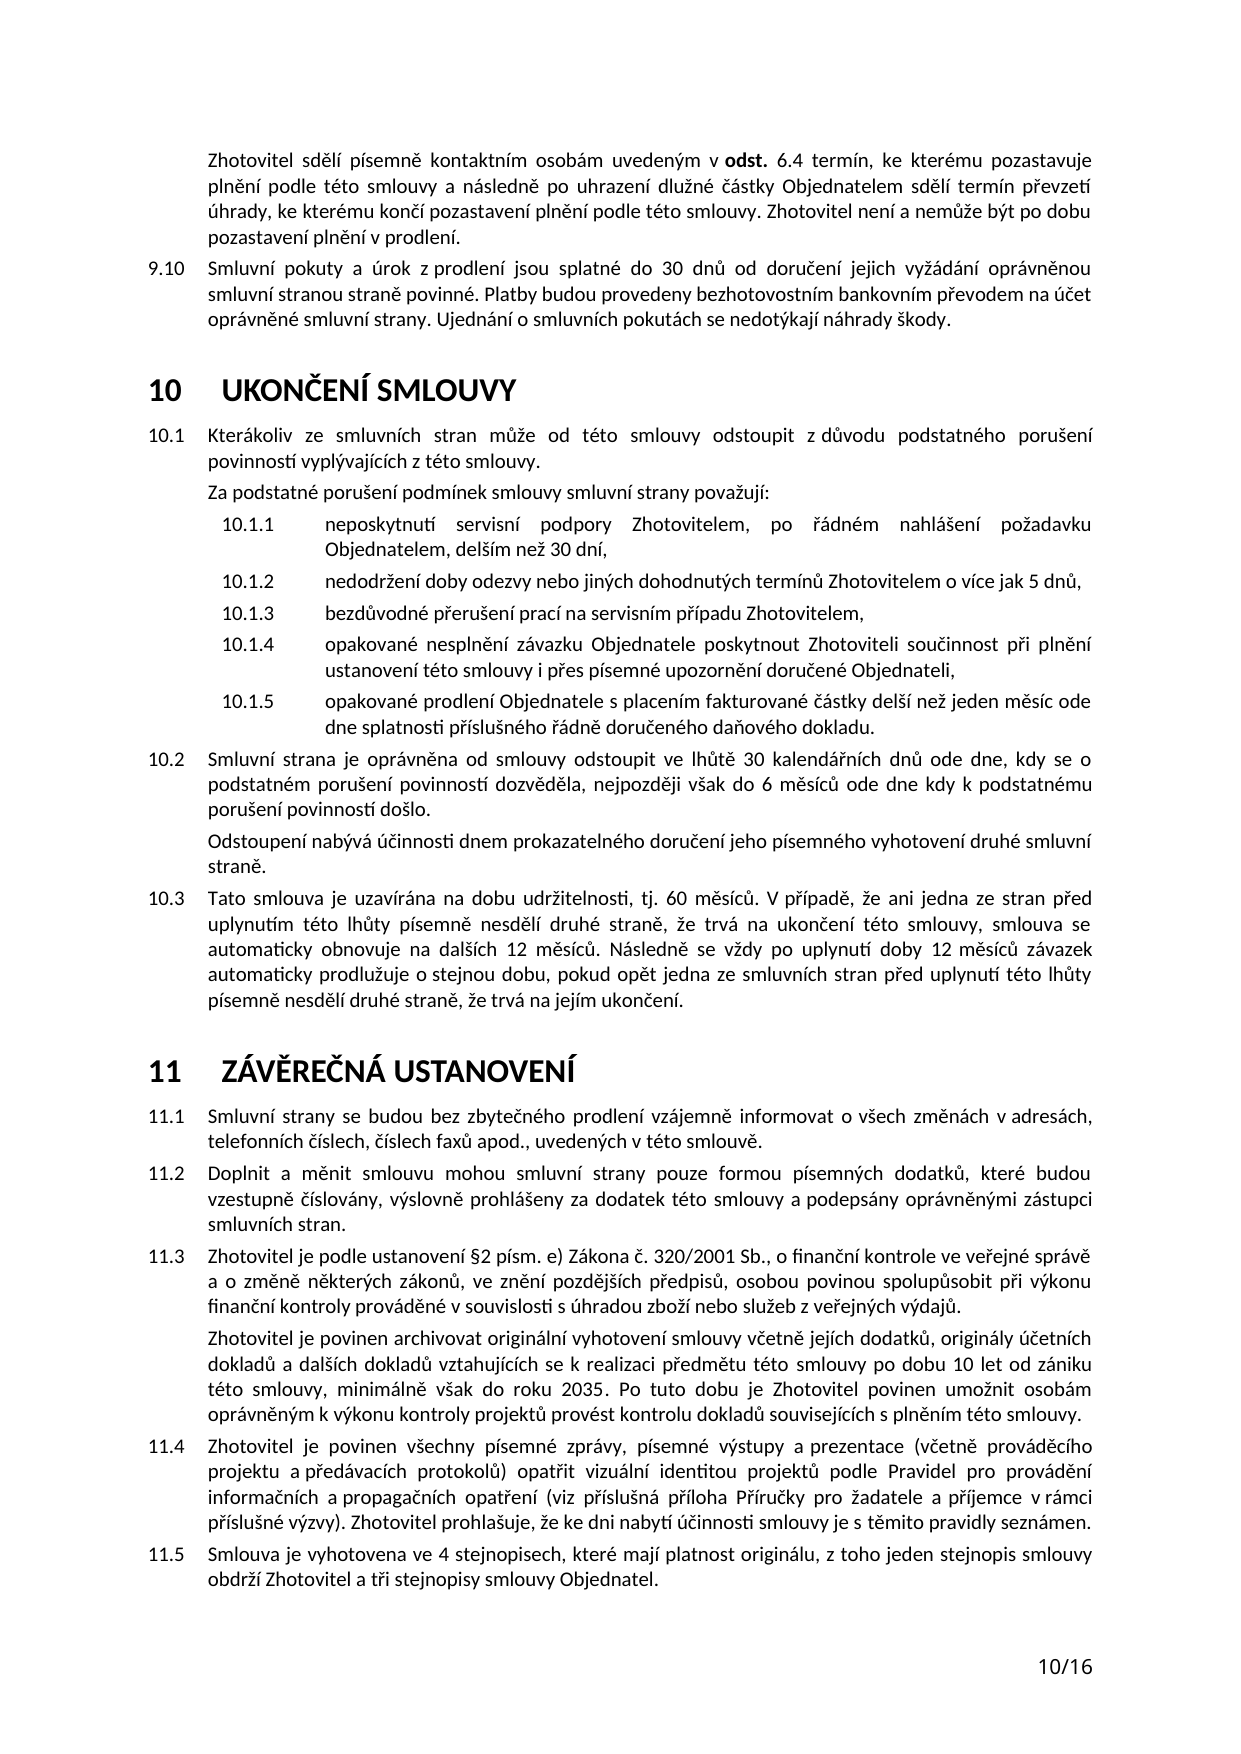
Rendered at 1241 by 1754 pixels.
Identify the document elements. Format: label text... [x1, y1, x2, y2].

subtitle neposkytnutí servisní podpory Zhotovitelem, po řádném nahlášení požadavku Objednatelem, delším než 30 dní, [221, 511, 1093, 562]
subtitle Zhotovitel sdělí písemně kontaktním osobám uvedeným v odst. 6.4 termín, ke kterému pozastavuje plnění podle této smlouvy a následně po uhrazení dlužné částky Objednatelem sdělí termín převzetí úhrady, ke kterému končí pozastavení plnění podle této smlouvy. Zhotovitel není a nemůže být po dobu pozastavení plnění v prodlení. [208, 148, 1093, 249]
subtitle Smlouva je vyhotovena ve 4 stejnopisech, které mají platnost originálu, z toho jeden stejnopis smlouvy obdrží Zhotovitel a tři stejnopisy smlouvy Objednatel. [148, 1541, 1093, 1592]
subtitle Zhotovitel je povinen archivovat originální vyhotovení smlouvy včetně jejích dodatků, originály účetních dokladů a dalších dokladů vztahujících se k realizaci předmětu této smlouvy po dobu 10 let od zániku této smlouvy, minimálně však do roku 2035. Po tuto dobu je Zhotovitel povinen umožnit osobám oprávněným k výkonu kontroly projektů provést kontrolu dokladů souvisejících s plněním této smlouvy. [208, 1325, 1093, 1427]
subtitle Odstoupení nabývá účinnosti dnem prokazatelného doručení jeho písemného vyhotovení druhé smluvní straně. [208, 828, 1093, 879]
subtitle Smluvní strany se budou bez zbytečného prodlení vzájemně informovat o všech změnách v adresách, telefonních číslech, číslech faxů apod., uvedených v této smlouvě. [148, 1103, 1093, 1154]
subtitle Závěrečná ustanovení [148, 1050, 1093, 1091]
subtitle Smluvní strana je oprávněna od smlouvy odstoupit ve lhůtě 30 kalendářních dnů ode dne, kdy se o podstatném porušení povinností dozvěděla, nejpozději však do 6 měsíců ode dne kdy k podstatnému porušení povinností došlo. [148, 746, 1093, 822]
subtitle Zhotovitel je povinen všechny písemné zprávy, písemné výstupy a prezentace (včetně prováděcího projektu a předávacích protokolů) opatřit vizuální identitou projektů podle Pravidel pro provádění informačních a propagačních opatření (viz příslušná příloha Příručky pro žadatele a příjemce v rámci příslušné výzvy). Zhotovitel prohlašuje, že ke dni nabytí účinnosti smlouvy je s těmito pravidly seznámen. [148, 1433, 1093, 1535]
subtitle Tato smlouva je uzavírána na dobu udržitelnosti, tj. 60 měsíců. V případě, že ani jedna ze stran před uplynutím této lhůty písemně nesdělí druhé straně, že trvá na ukončení této smlouvy, smlouva se automaticky obnovuje na dalších 12 měsíců. Následně se vždy po uplynutí doby 12 měsíců závazek automaticky prodlužuje o stejnou dobu, pokud opět jedna ze smluvních stran před uplynutí této lhůty písemně nesdělí druhé straně, že trvá na jejím ukončení. [148, 885, 1093, 1012]
subtitle Zhotovitel je podle ustanovení §2 písm. e) Zákona č. 320/2001 Sb., o finanční kontrole ve veřejné správě a o změně některých zákonů, ve znění pozdějších předpisů, osobou povinou spolupůsobit při výkonu finanční kontroly prováděné v souvislosti s úhradou zboží nebo služeb z veřejných výdajů. [148, 1243, 1093, 1319]
subtitle bezdůvodné přerušení prací na servisním případu Zhotovitelem, [221, 600, 1093, 625]
subtitle Kterákoliv ze smluvních stran může od této smlouvy odstoupit z důvodu podstatného porušení povinností vyplývajících z této smlouvy. [148, 422, 1093, 473]
subtitle opakované prodlení Objednatele s placením fakturované částky delší než jeden měsíc ode dne splatnosti příslušného řádně doručeného daňového dokladu. [221, 689, 1093, 739]
subtitle Smluvní pokuty a úrok z prodlení jsou splatné do 30 dnů od doručení jejich vyžádání oprávněnou smluvní stranou straně povinné. Platby budou provedeny bezhotovostním bankovním převodem na účet oprávněné smluvní strany. Ujednání o smluvních pokutách se nedotýkají náhrady škody. [148, 256, 1093, 332]
subtitle Doplnit a měnit smlouvu mohou smluvní strany pouze formou písemných dodatků, které budou vzestupně číslovány, výslovně prohlášeny za dodatek této smlouvy a podepsány oprávněnými zástupci smluvních stran. [148, 1160, 1093, 1237]
subtitle Ukončení smlouvy [148, 369, 1093, 410]
subtitle opakované nesplnění závazku Objednatele poskytnout Zhotoviteli součinnost při plnění ustanovení této smlouvy i přes písemné upozornění doručené Objednateli, [221, 632, 1093, 682]
subtitle nedodržení doby odezvy nebo jiných dohodnutých termínů Zhotovitelem o více jak 5 dnů, [221, 568, 1093, 594]
subtitle Za podstatné porušení podmínek smlouvy smluvní strany považují: [208, 479, 1093, 505]
